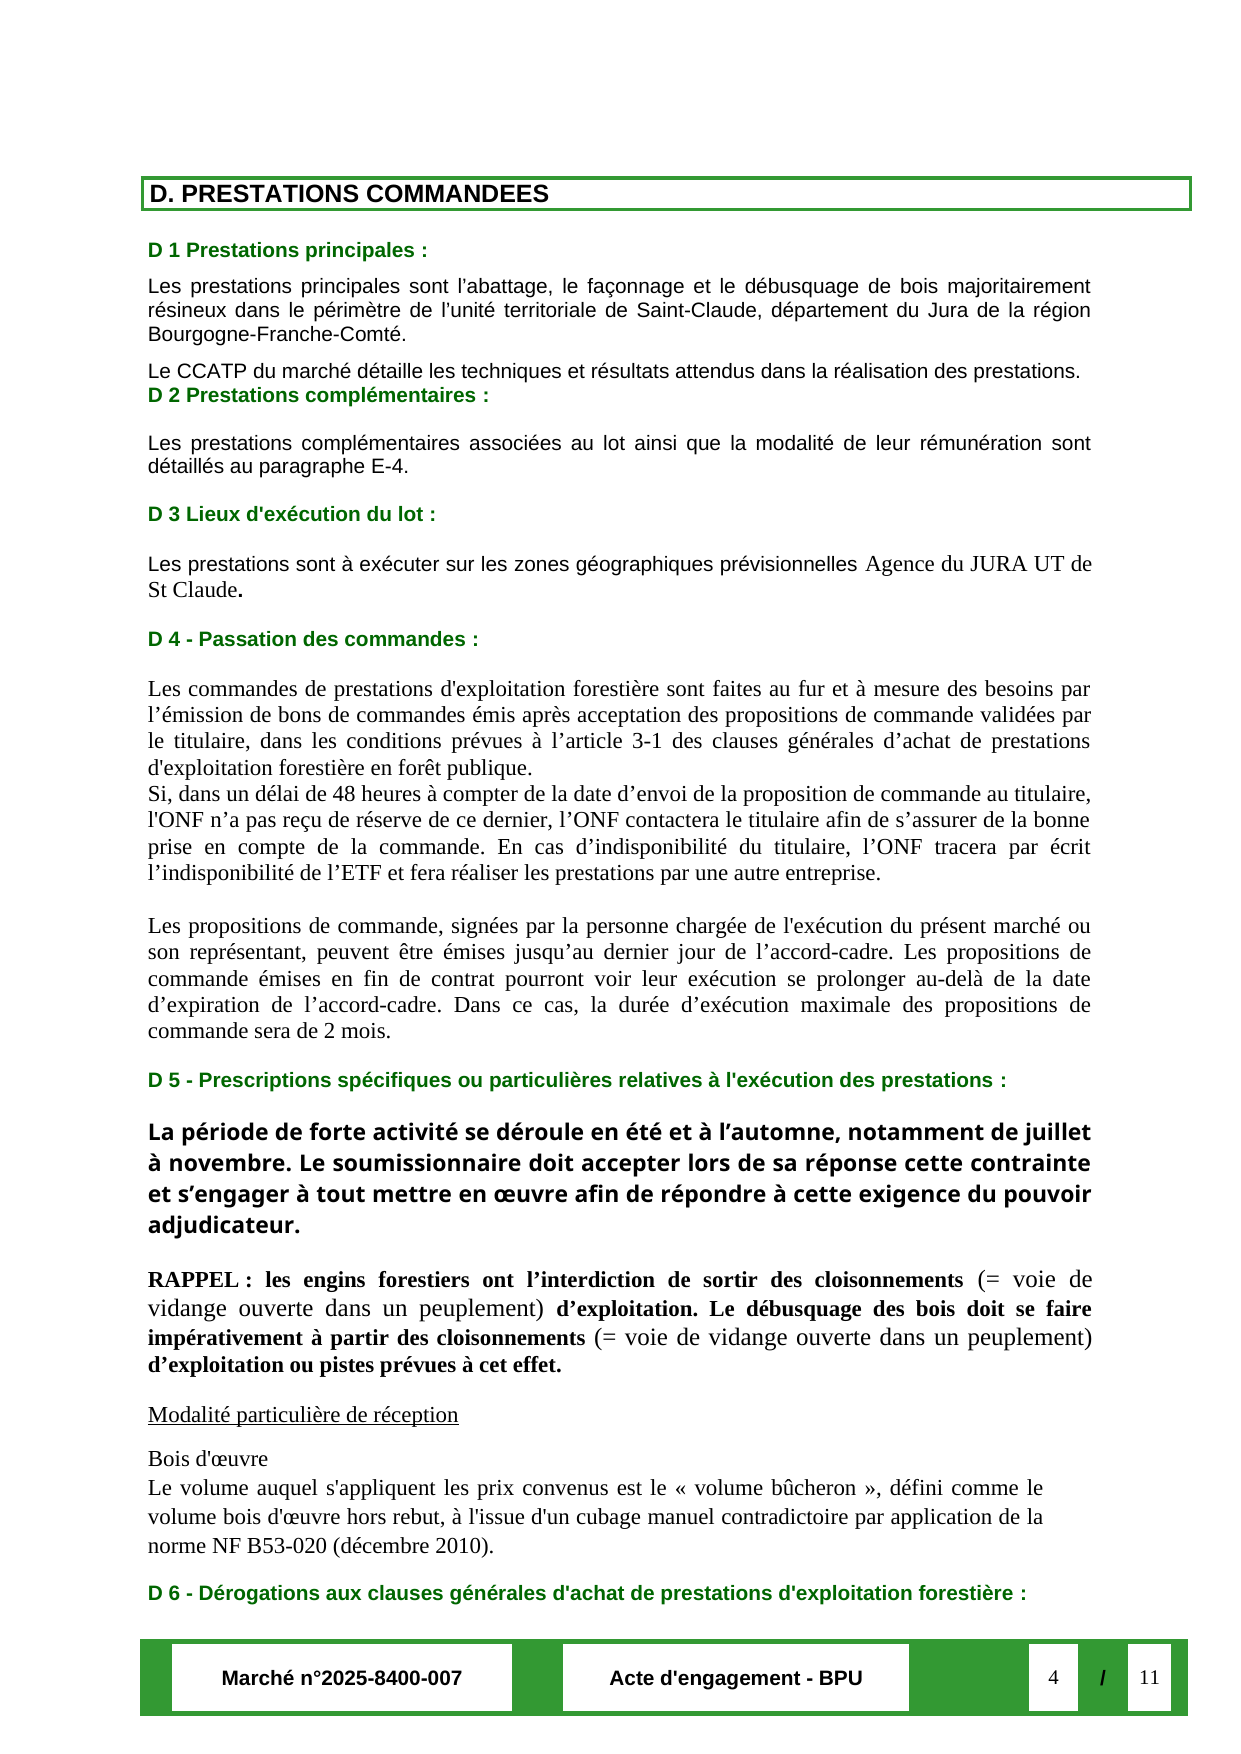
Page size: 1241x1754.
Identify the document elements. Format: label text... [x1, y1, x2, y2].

text D 5 - Prescriptions spécifiques ou particulières relatives à l'exécution des prestations : [148, 1068, 1093, 1092]
text D 6 - Dérogations aux clauses générales d'achat de prestations d'exploitation forestière : [148, 1581, 1093, 1605]
text D 1 Prestations principales : [148, 238, 1093, 262]
text Si, dans un délai de 48 heures à compter de la date d’envoi de la proposition de commande au titulaire, l'ONF n’a pas reçu de réserve de ce dernier, l’ONF contactera le titulaire afin de s’assurer de la bonne prise en compte de la commande. En cas d’indisponibilité du titulaire, l’ONF tracera par écrit l’indisponibilité de l’ETF et fera réaliser les prestations par une autre entreprise. [148, 780, 1093, 886]
table_header D. PRESTATIONS COMMANDEES [144, 180, 1189, 208]
text Les prestations complémentaires associées au lot ainsi que la modalité de leur rémunération sont détaillés au paragraphe E-4. [148, 430, 1093, 478]
text Les prestations sont à exécuter sur les zones géographiques prévisionnelles Agence du JURA UT de St Claude. [148, 550, 1093, 603]
text Le volume auquel s'appliquent les prix convenus est le « volume bûcheron », défini comme le volume bois d'œuvre hors rebut, à l'issue d'un cubage manuel contradictoire par application de la norme NF B53-020 (décembre 2010). [148, 1474, 1045, 1558]
text D 4 - Passation des commandes : [148, 627, 1093, 651]
text Les propositions de commande, signées par la personne chargée de l'exécution du présent marché ou son représentant, peuvent être émises jusqu’au dernier jour de l’accord-cadre. Les propositions de commande émises en fin de contrat pourront voir leur exécution se prolonger au-delà de la date d’expiration de l’accord-cadre. Dans ce cas, la durée d’exécution maximale des propositions de commande sera de 2 mois. [148, 912, 1093, 1044]
text Les commandes de prestations d'exploitation forestière sont faites au fur et à mesure des besoins par l’émission de bons de commandes émis après acceptation des propositions de commande validées par le titulaire, dans les conditions prévues à l’article 3-1 des clauses générales d’achat de prestations d'exploitation forestière en forêt publique. [148, 675, 1093, 780]
text Les prestations principales sont l’abattage, le façonnage et le débusquage de bois majoritairement résineux dans le périmètre de l’unité territoriale de Saint-Claude, département du Jura de la région Bourgogne-Franche-Comté. [148, 274, 1093, 346]
text Bois d'œuvre [148, 1445, 1093, 1471]
text D 3 Lieux d'exécution du lot : [148, 502, 1093, 526]
text La période de forte activité se déroule en été et à l’automne, notamment de juillet à novembre. Le soumissionnaire doit accepter lors de sa réponse cette contrainte et s’engager à tout mettre en œuvre afin de répondre à cette exigence du pouvoir adjudicateur. [148, 1116, 1093, 1241]
text Le CCATP du marché détaille les techniques et résultats attendus dans la réalisation des prestations. [148, 358, 1093, 382]
text RAPPEL : les engins forestiers ont l’interdiction de sortir des cloisonnements (= voie de vidange ouverte dans un peuplement) d’exploitation. Le débusquage des bois doit se faire impérativement à partir des cloisonnements (= voie de vidange ouverte dans un peuplement) d’exploitation ou pistes prévues à cet effet. [148, 1264, 1093, 1377]
text Modalité particulière de réception [148, 1401, 1093, 1427]
text D 2 Prestations complémentaires : [148, 382, 1093, 406]
